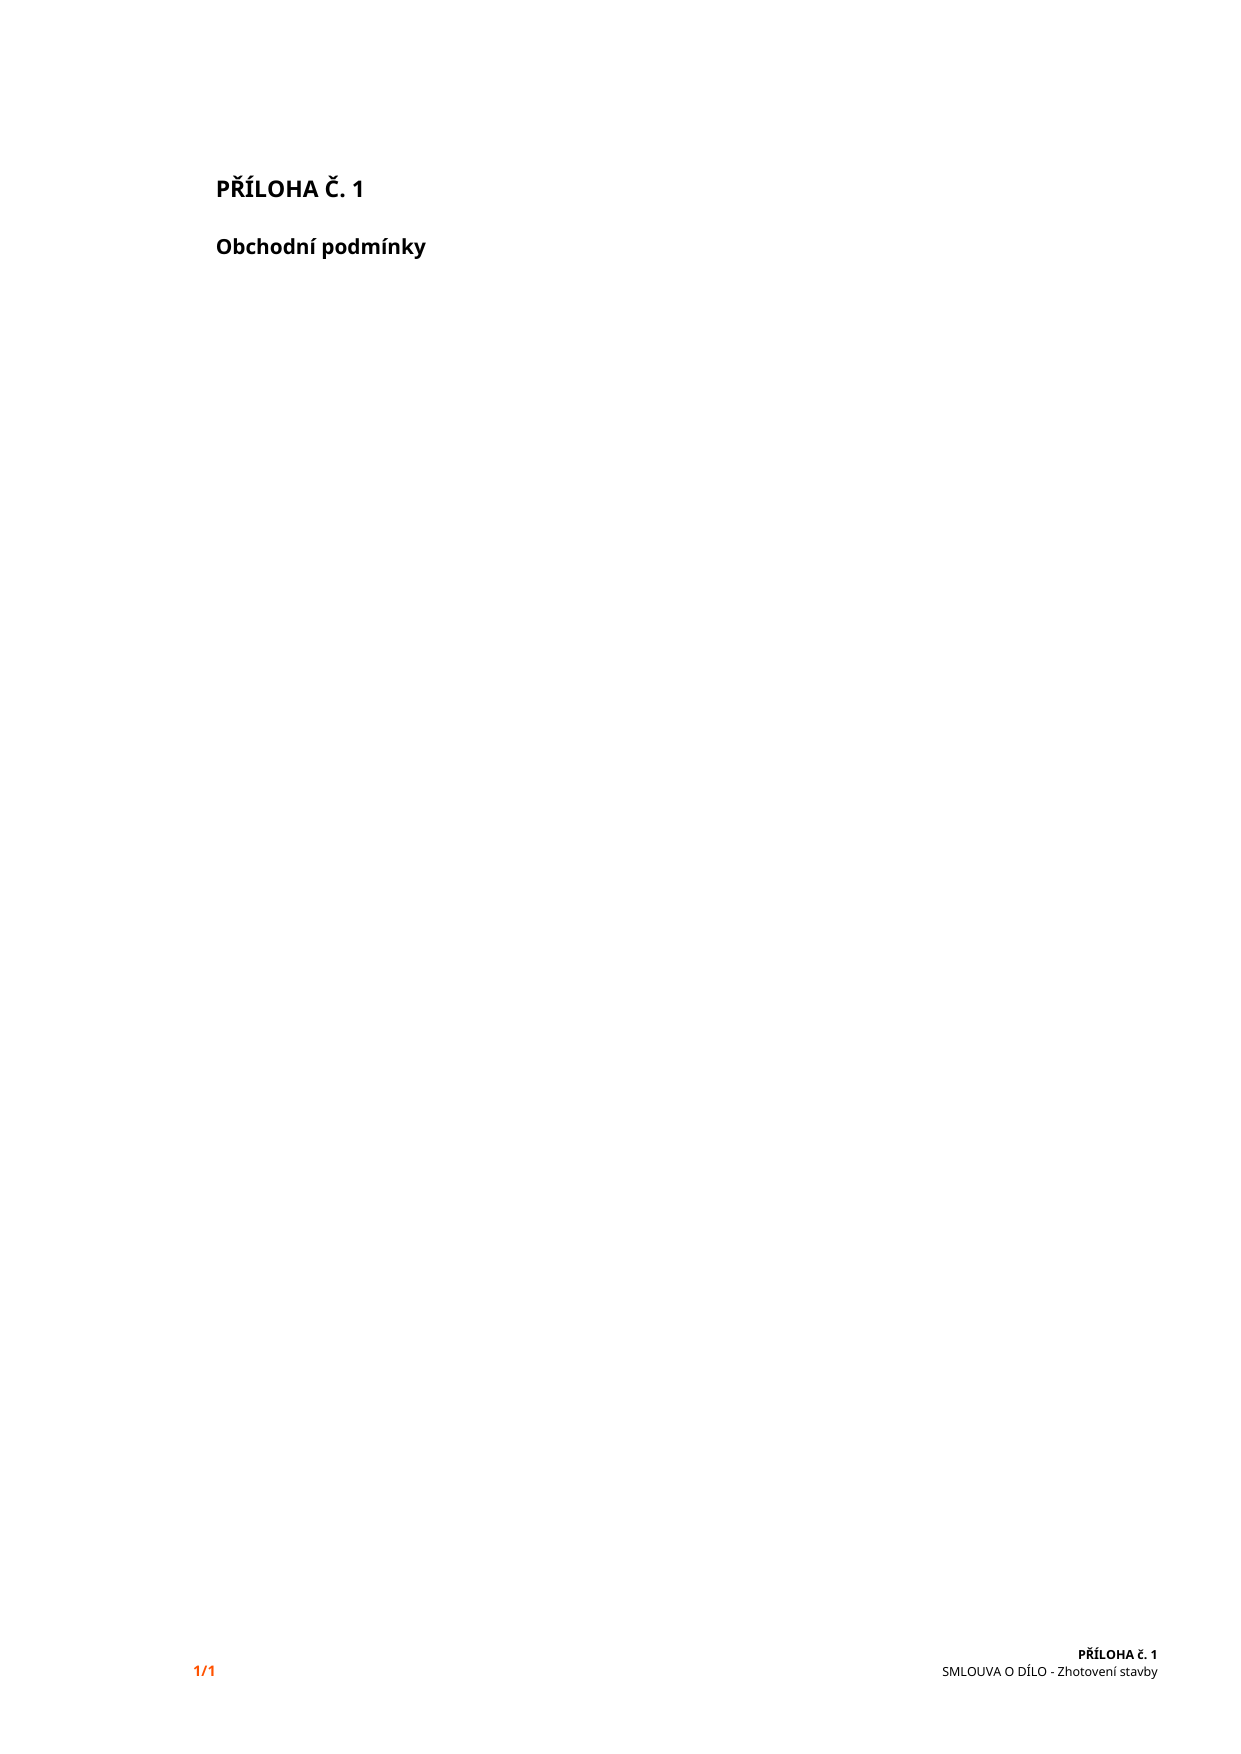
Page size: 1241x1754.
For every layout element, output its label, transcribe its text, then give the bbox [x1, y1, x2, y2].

text Příloha č. 1 [216, 172, 1093, 204]
text Obchodní podmínky [216, 232, 1093, 260]
